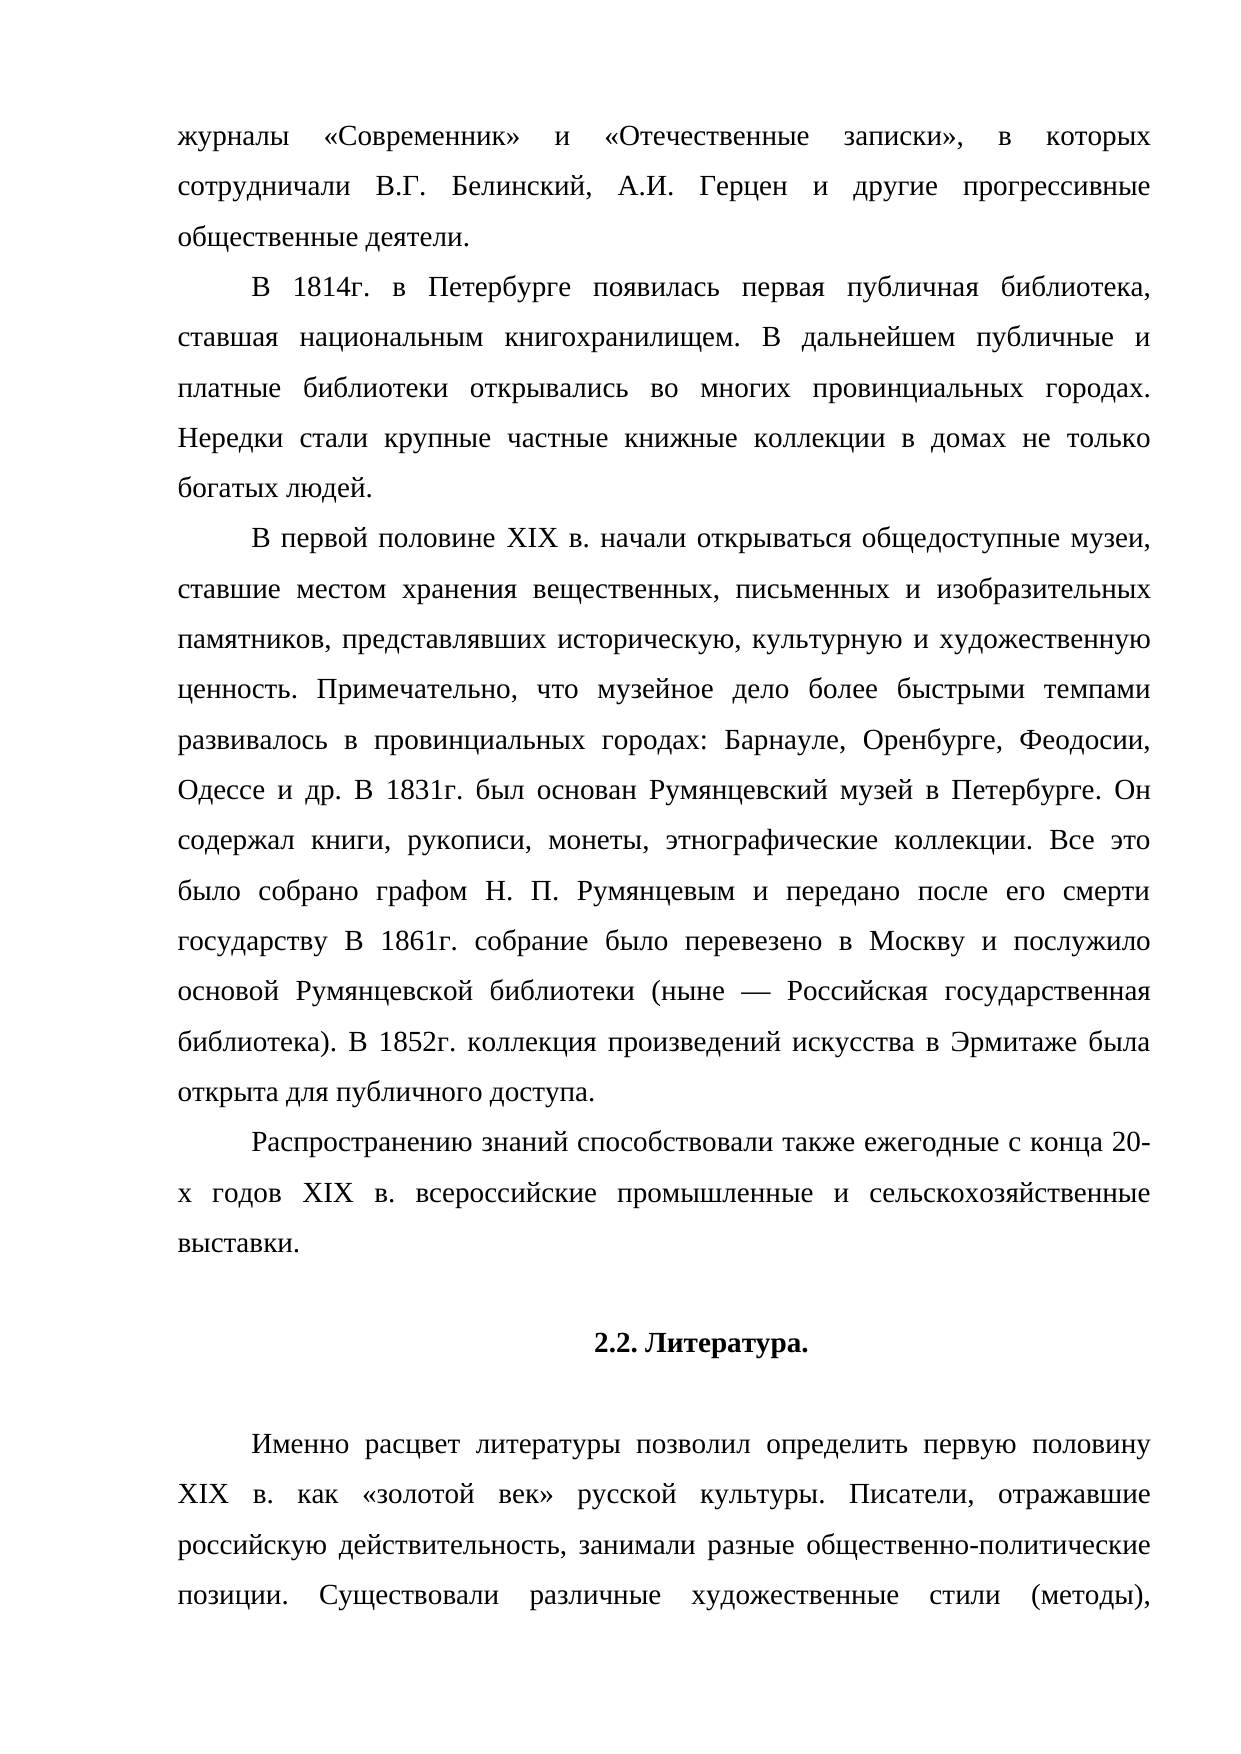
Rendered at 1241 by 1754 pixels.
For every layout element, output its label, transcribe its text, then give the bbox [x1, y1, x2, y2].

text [177, 1426, 1152, 1611]
text 2.2. Литература. [177, 1326, 1152, 1359]
text В первой половине XIX в. начали открываться общедоступные музеи, ставшие местом хранения вещественных, письменных и изобразительных памятников, представлявших историческую, культурную и художественную ценность. Примечательно, что музейное дело более быстрыми темпами развивалось в провинциальных городах: Барнауле, Оренбурге, Феодосии, Одессе и др. В 1831г. был основан Румянцевский музей в Петербурге. Он содержал книги, рукописи, монеты, этнографические коллекции. Все это было собрано графом Н. П. Румянцевым и передано после его смерти государству В 1861г. собрание было перевезено в Москву и послужило основой Румянцевской библиотеки (ныне — Российская государственная библиотека). В 1852г. коллекция произведений искусства в Эрмитаже была открыта для публичного доступа. [177, 521, 1152, 1108]
text Распространению знаний способствовали также ежегодные с конца 20-х годов XIX в. всероссийские промышленные и сельскохозяйственные выставки. [177, 1124, 1152, 1258]
text В 1814г. в Петербурге появилась первая публичная библиотека, ставшая национальным книгохранилищем. В дальнейшем публичные и платные библиотеки открывались во многих провинциальных городах. Нередки стали крупные частные книжные коллекции в домах не только богатых людей. [177, 269, 1152, 504]
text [177, 118, 1152, 252]
